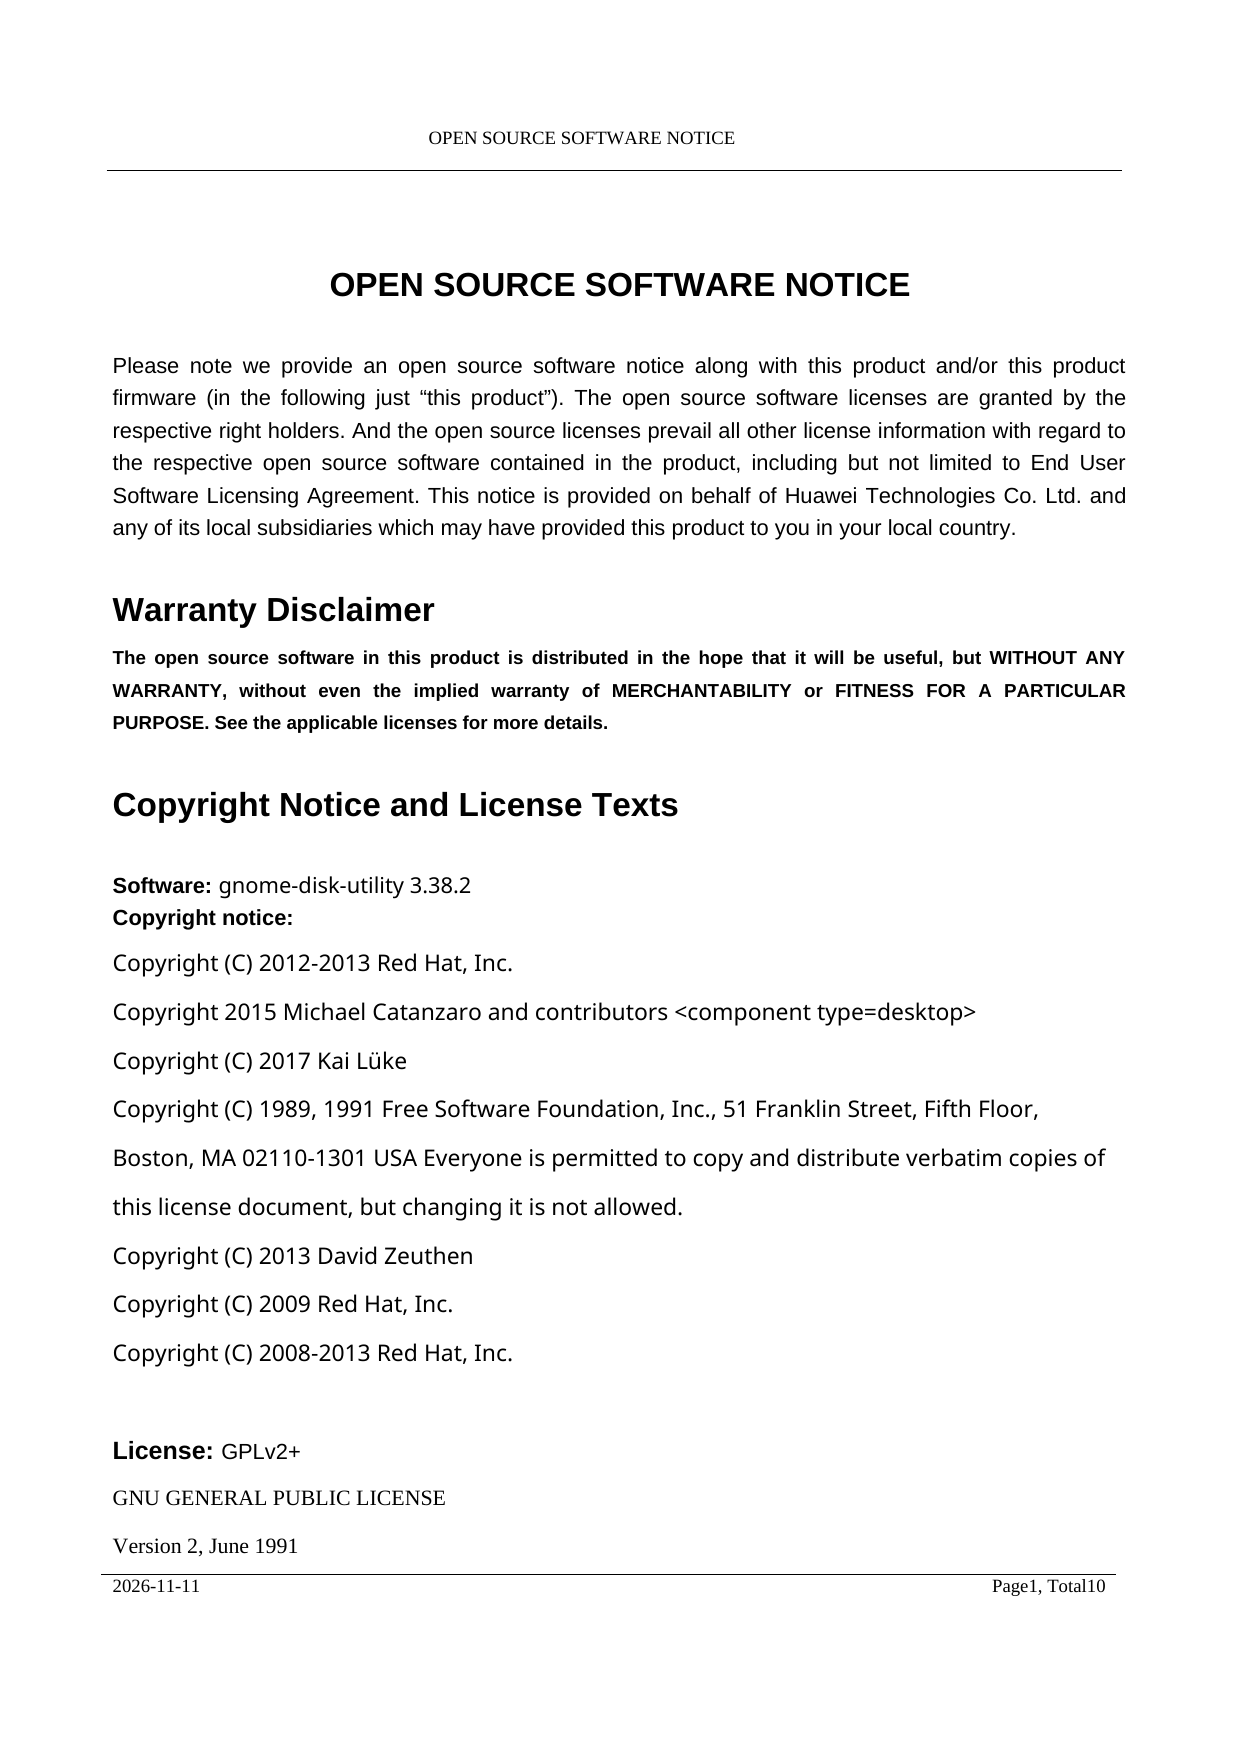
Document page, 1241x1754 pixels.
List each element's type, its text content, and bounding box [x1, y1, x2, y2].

text Please note we provide an open source software notice along with this product and/or this product firmware (in the following just “this product”). The open source software licenses are granted by the respective right holders. And the open source licenses prevail all other license information with regard to the respective open source software contained in the product, including but not limited to End User Software Licensing Agreement. This notice is provided on behalf of Huawei Technologies Co. Ltd. and any of its local subsidiaries which may have provided this product to you in your local country. [112, 349, 1128, 544]
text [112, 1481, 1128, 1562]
text Warranty Disclaimer [112, 576, 1128, 641]
text OPEN SOURCE SOFTWARE NOTICE [112, 251, 1128, 316]
text Software: gnome-disk-utility 3.38.2 [112, 869, 1128, 901]
text Copyright (C) 2012-2013 Red Hat, Inc. Copyright 2015 Michael Catanzaro and contributors <component type=desktop> Copyright (C) 2017 Kai Lüke Copyright (C) 1989, 1991 Free Software Foundation, Inc., 51 Franklin Street, Fifth Floor, Boston, MA 02110-1301 USA Everyone is permitted to copy and distribute verbatim copies of this license document, but changing it is not allowed. Copyright (C) 2013 David Zeuthen Copyright (C) 2009 Red Hat, Inc. Copyright (C) 2008-2013 Red Hat, Inc. [112, 947, 1128, 1418]
text Copyright notice: [112, 901, 1128, 934]
text Copyright Notice and License Texts [112, 771, 1128, 836]
text The open source software in this product is distributed in the hope that it will be useful, but WITHOUT ANY WARRANTY, without even the implied warranty of MERCHANTABILITY or FITNESS FOR A PARTICULAR PURPOSE. See the applicable licenses for more details. [112, 641, 1128, 739]
text License: GPLv2+ [112, 1434, 1128, 1467]
